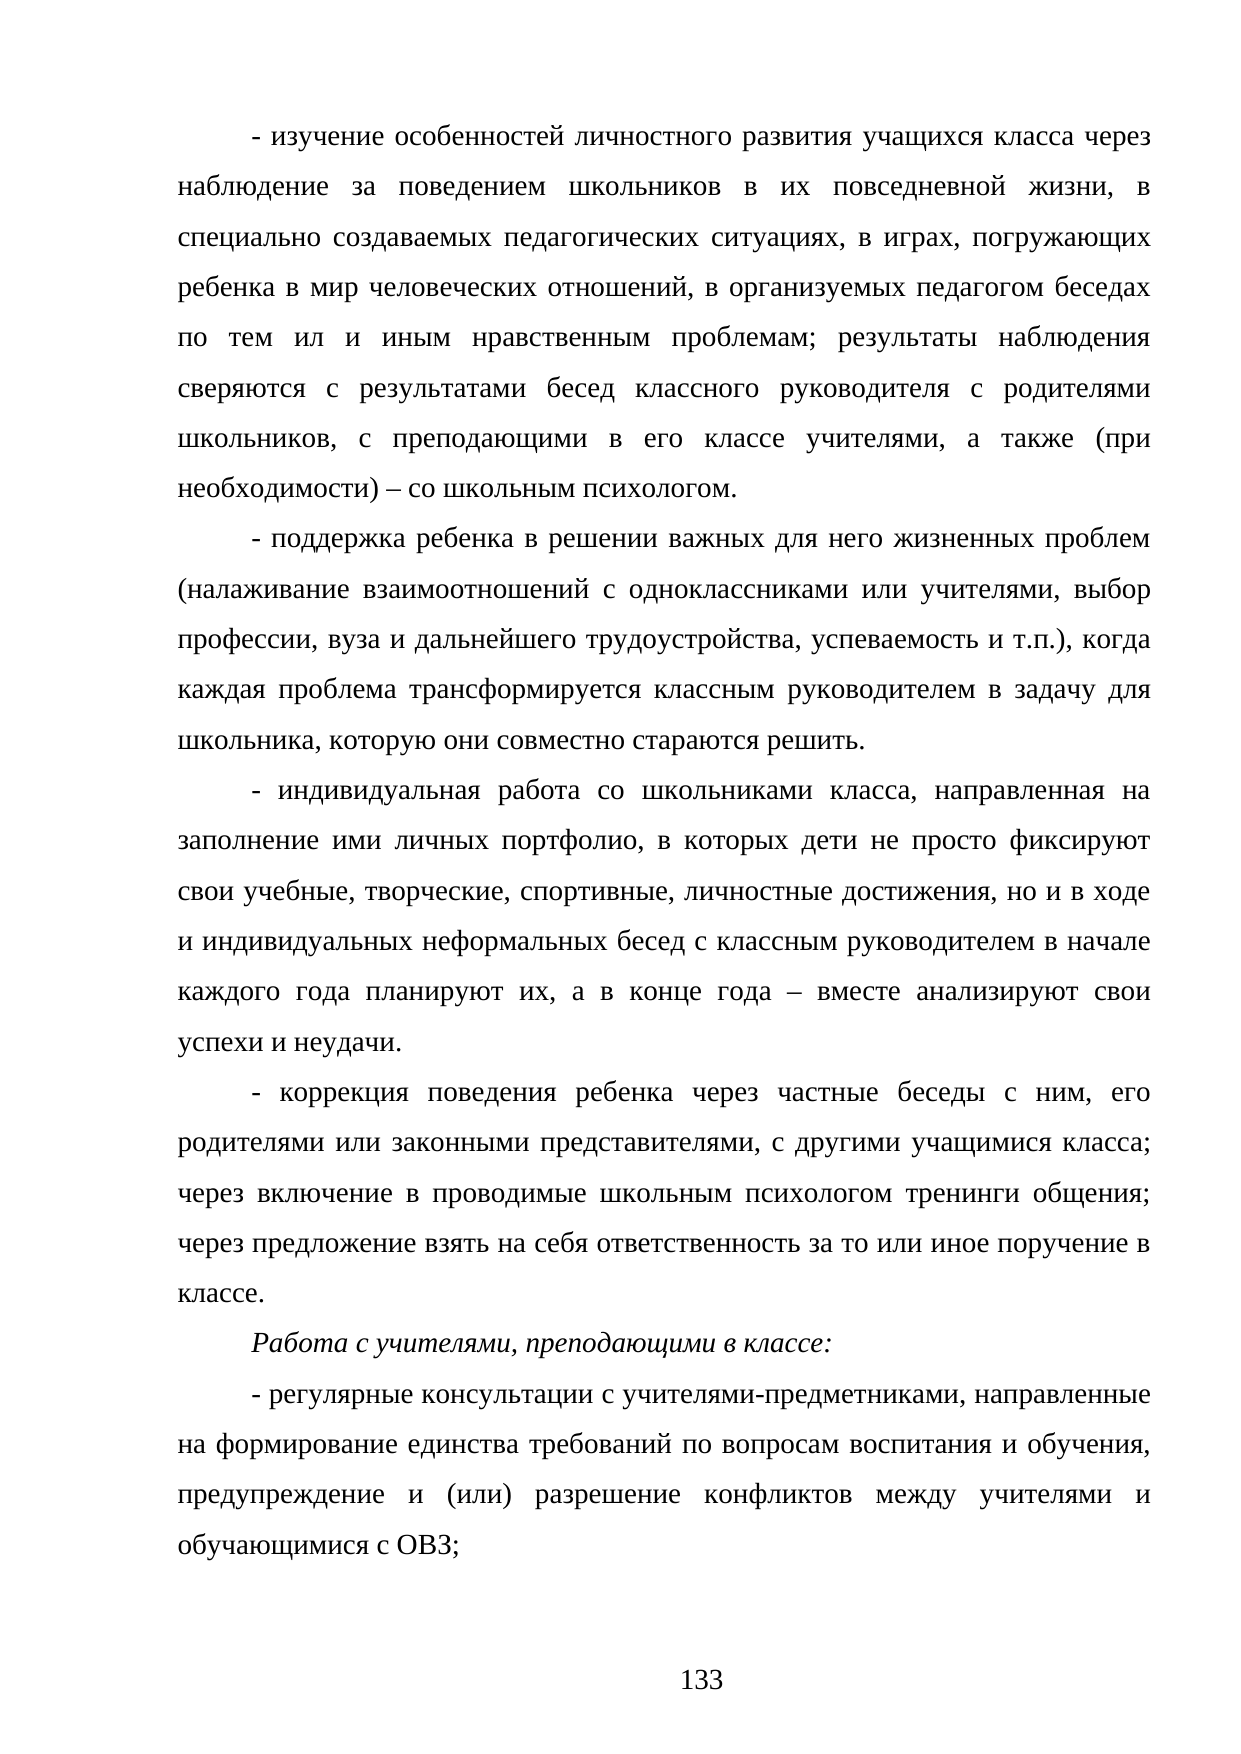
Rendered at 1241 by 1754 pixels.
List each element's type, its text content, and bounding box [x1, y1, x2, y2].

text Работа с учителями, преподающими в классе: [177, 1326, 1152, 1359]
text - поддержка ребенка в решении важных для него жизненных проблем (налаживание взаимоотношений с одноклассниками или учителями, выбор профессии, вуза и дальнейшего трудоустройства, успеваемость и т.п.), когда каждая проблема трансформируется классным руководителем в задачу для школьника, которую они совместно стараются решить. [177, 521, 1152, 755]
text - регулярные консультации с учителями-предметниками, направленные на формирование единства требований по вопросам воспитания и обучения, предупреждение и (или) разрешение конфликтов между учителями и обучающимися с ОВЗ; [177, 1376, 1152, 1560]
text - индивидуальная работа со школьниками класса, направленная на заполнение ими личных портфолио, в которых дети не просто фиксируют свои учебные, творческие, спортивные, личностные достижения, но и в ходе и индивидуальных неформальных бесед с классным руководителем в начале каждого года планируют их, а в конце года – вместе анализируют свои успехи и неудачи. [177, 772, 1152, 1057]
text - коррекция поведения ребенка через частные беседы с ним, его родителями или законными представителями, с другими учащимися класса; через включение в проводимые школьным психологом тренинги общения; через предложение взять на себя ответственность за то или иное поручение в классе. [177, 1074, 1152, 1309]
text - изучение особенностей личностного развития учащихся класса через наблюдение за поведением школьников в их повседневной жизни, в специально создаваемых педагогических ситуациях, в играх, погружающих ребенка в мир человеческих отношений, в организуемых педагогом беседах по тем ил и иным нравственным проблемам; результаты наблюдения сверяются с результатами бесед классного руководителя с родителями школьников, с преподающими в его классе учителями, а также (при необходимости) – со школьным психологом. [177, 118, 1152, 504]
